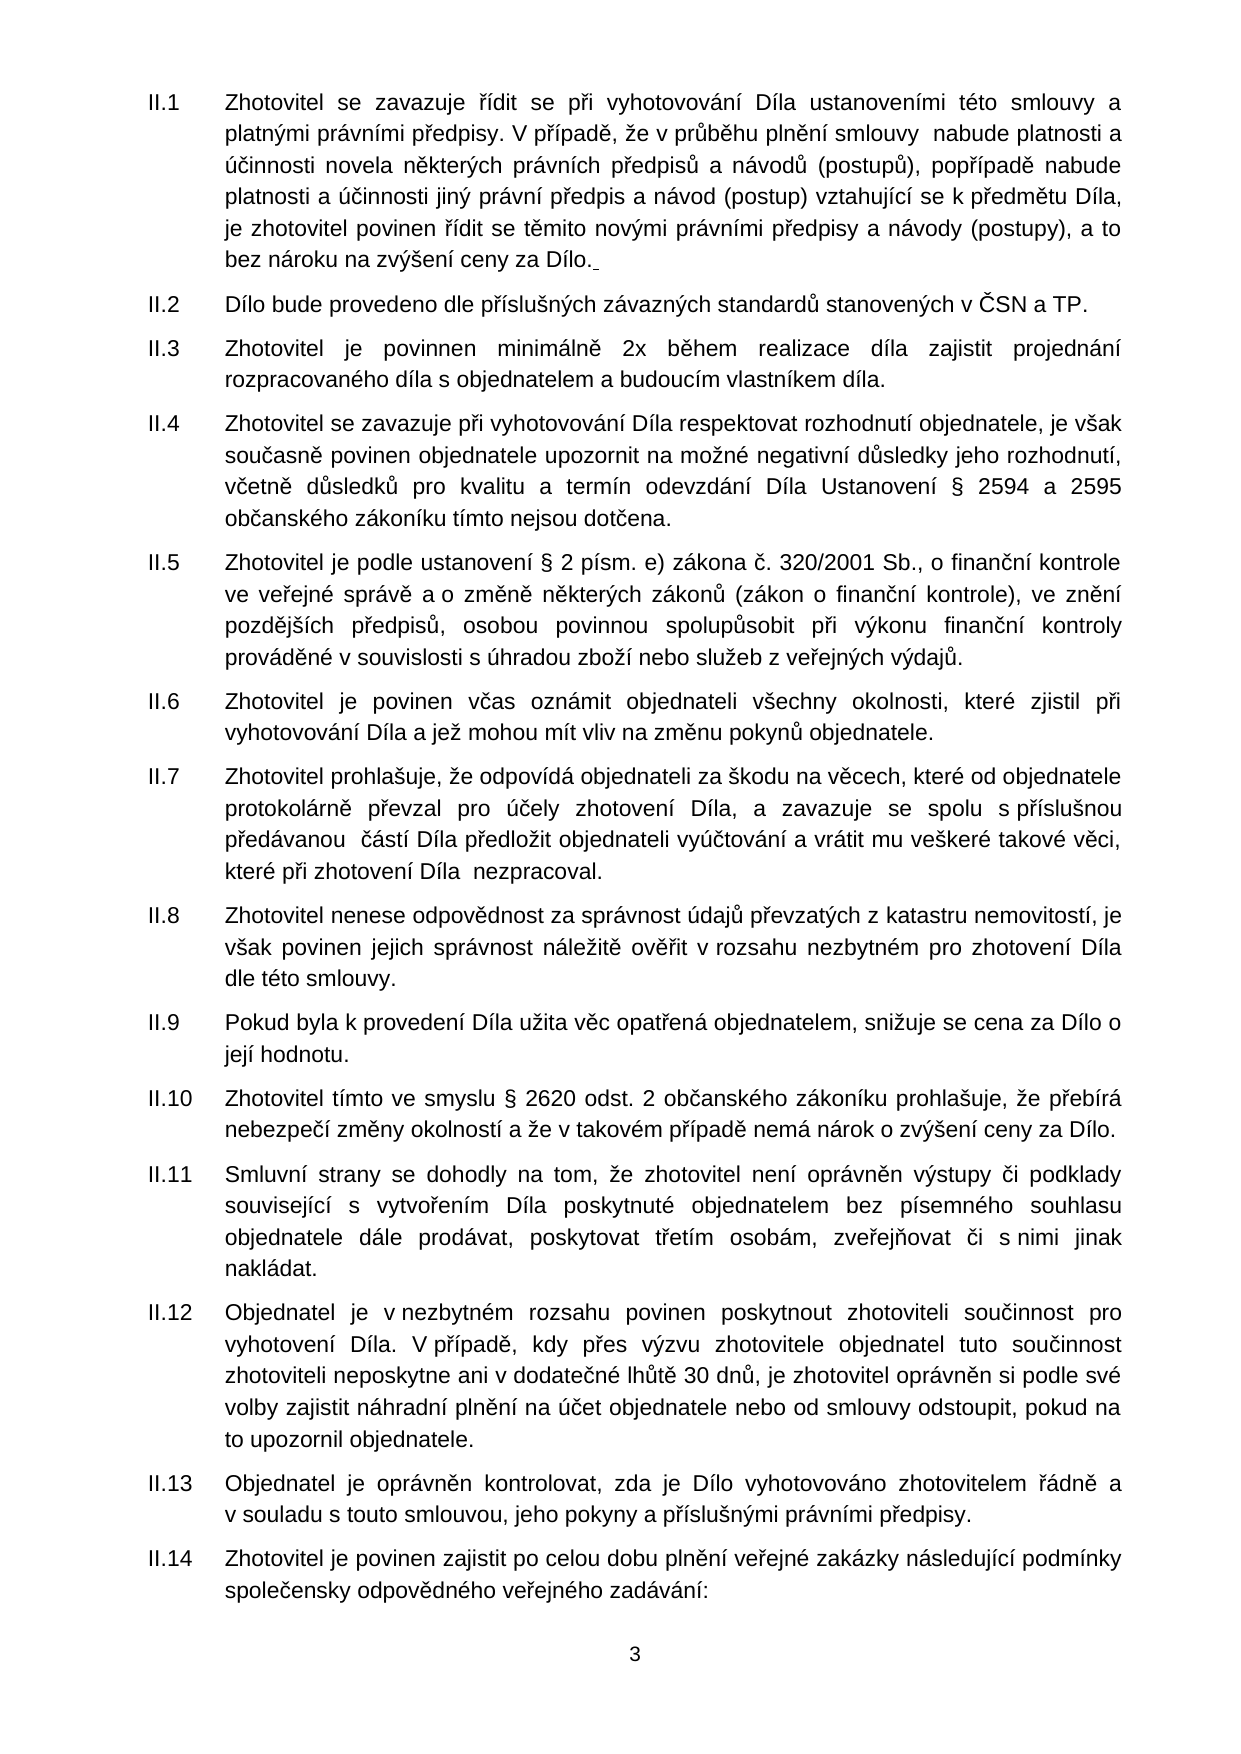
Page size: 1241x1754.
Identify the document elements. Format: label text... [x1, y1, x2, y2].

list Dílo bude provedeno dle příslušných závazných standardů stanovených v ČSN a TP. [148, 291, 1122, 317]
list Zhotovitel je podle ustanovení § 2 písm. e) zákona č. 320/2001 Sb., o finanční kontrole ve veřejné správě a o změně některých zákonů (zákon o finanční kontrole), ve znění pozdějších předpisů, osobou povinnou spolupůsobit při výkonu finanční kontroly prováděné v souvislosti s úhradou zboží nebo služeb z veřejných výdajů. [148, 549, 1122, 670]
list Smluvní strany se dohodly na tom, že zhotovitel není oprávněn výstupy či podklady související s vytvořením Díla poskytnuté objednatelem bez písemného souhlasu objednatele dále prodávat, poskytovat třetím osobám, zveřejňovat či s nimi jinak nakládat. [148, 1161, 1122, 1282]
list Pokud byla k provedení Díla užita věc opatřená objednatelem, snižuje se cena za Dílo o její hodnotu. [148, 1009, 1122, 1067]
list Objednatel je oprávněn kontrolovat, zda je Dílo vyhotovováno zhotovitelem řádně a v souladu s touto smlouvou, jeho pokyny a příslušnými právními předpisy. [148, 1469, 1122, 1527]
list Zhotovitel je povinen včas oznámit objednateli všechny okolnosti, které zjistil při vyhotovování Díla a jež mohou mít vliv na změnu pokynů objednatele. [148, 688, 1122, 746]
list Zhotovitel tímto ve smyslu § 2620 odst. 2 občanského zákoníku prohlašuje, že přebírá nebezpečí změny okolností a že v takovém případě nemá nárok o zvýšení ceny za Dílo. [148, 1085, 1122, 1143]
list Zhotovitel je povinen zajistit po celou dobu plnění veřejné zakázky následující podmínky společensky odpovědného veřejného zadávání: [148, 1545, 1122, 1603]
list Zhotovitel je povinnen minimálně 2x během realizace díla zajistit projednání rozpracovaného díla s objednatelem a budoucím vlastníkem díla. [148, 334, 1122, 392]
list Zhotovitel prohlašuje, že odpovídá objednateli za škodu na věcech, které od objednatele protokolárně převzal pro účely zhotovení Díla, a zavazuje se spolu s příslušnou předávanou částí Díla předložit objednateli vyúčtování a vrátit mu veškeré takové věci, které při zhotovení Díla nezpracoval. [148, 763, 1122, 884]
list Zhotovitel nenese odpovědnost za správnost údajů převzatých z katastru nemovitostí, je však povinen jejich správnost náležitě ověřit v rozsahu nezbytném pro zhotovení Díla dle této smlouvy. [148, 902, 1122, 992]
list Zhotovitel se zavazuje při vyhotovování Díla respektovat rozhodnutí objednatele, je však současně povinen objednatele upozornit na možné negativní důsledky jeho rozhodnutí, včetně důsledků pro kvalitu a termín odevzdání Díla Ustanovení § 2594 a 2595 občanského zákoníku tímto nejsou dotčena. [148, 410, 1122, 531]
list Zhotovitel se zavazuje řídit se při vyhotovování Díla ustanoveními této smlouvy a platnými právními předpisy. V případě, že v průběhu plnění smlouvy nabude platnosti a účinnosti novela některých právních předpisů a návodů (postupů), popřípadě nabude platnosti a účinnosti jiný právní předpis a návod (postup) vztahující se k předmětu Díla, je zhotovitel povinen řídit se těmito novými právními předpisy a návody (postupy), a to bez nároku na zvýšení ceny za Dílo. [148, 89, 1122, 273]
list Objednatel je v nezbytném rozsahu povinen poskytnout zhotoviteli součinnost pro vyhotovení Díla. V případě, kdy přes výzvu zhotovitele objednatel tuto součinnost zhotoviteli neposkytne ani v dodatečné lhůtě 30 dnů, je zhotovitel oprávněn si podle své volby zajistit náhradní plnění na účet objednatele nebo od smlouvy odstoupit, pokud na to upozornil objednatele. [148, 1299, 1122, 1452]
